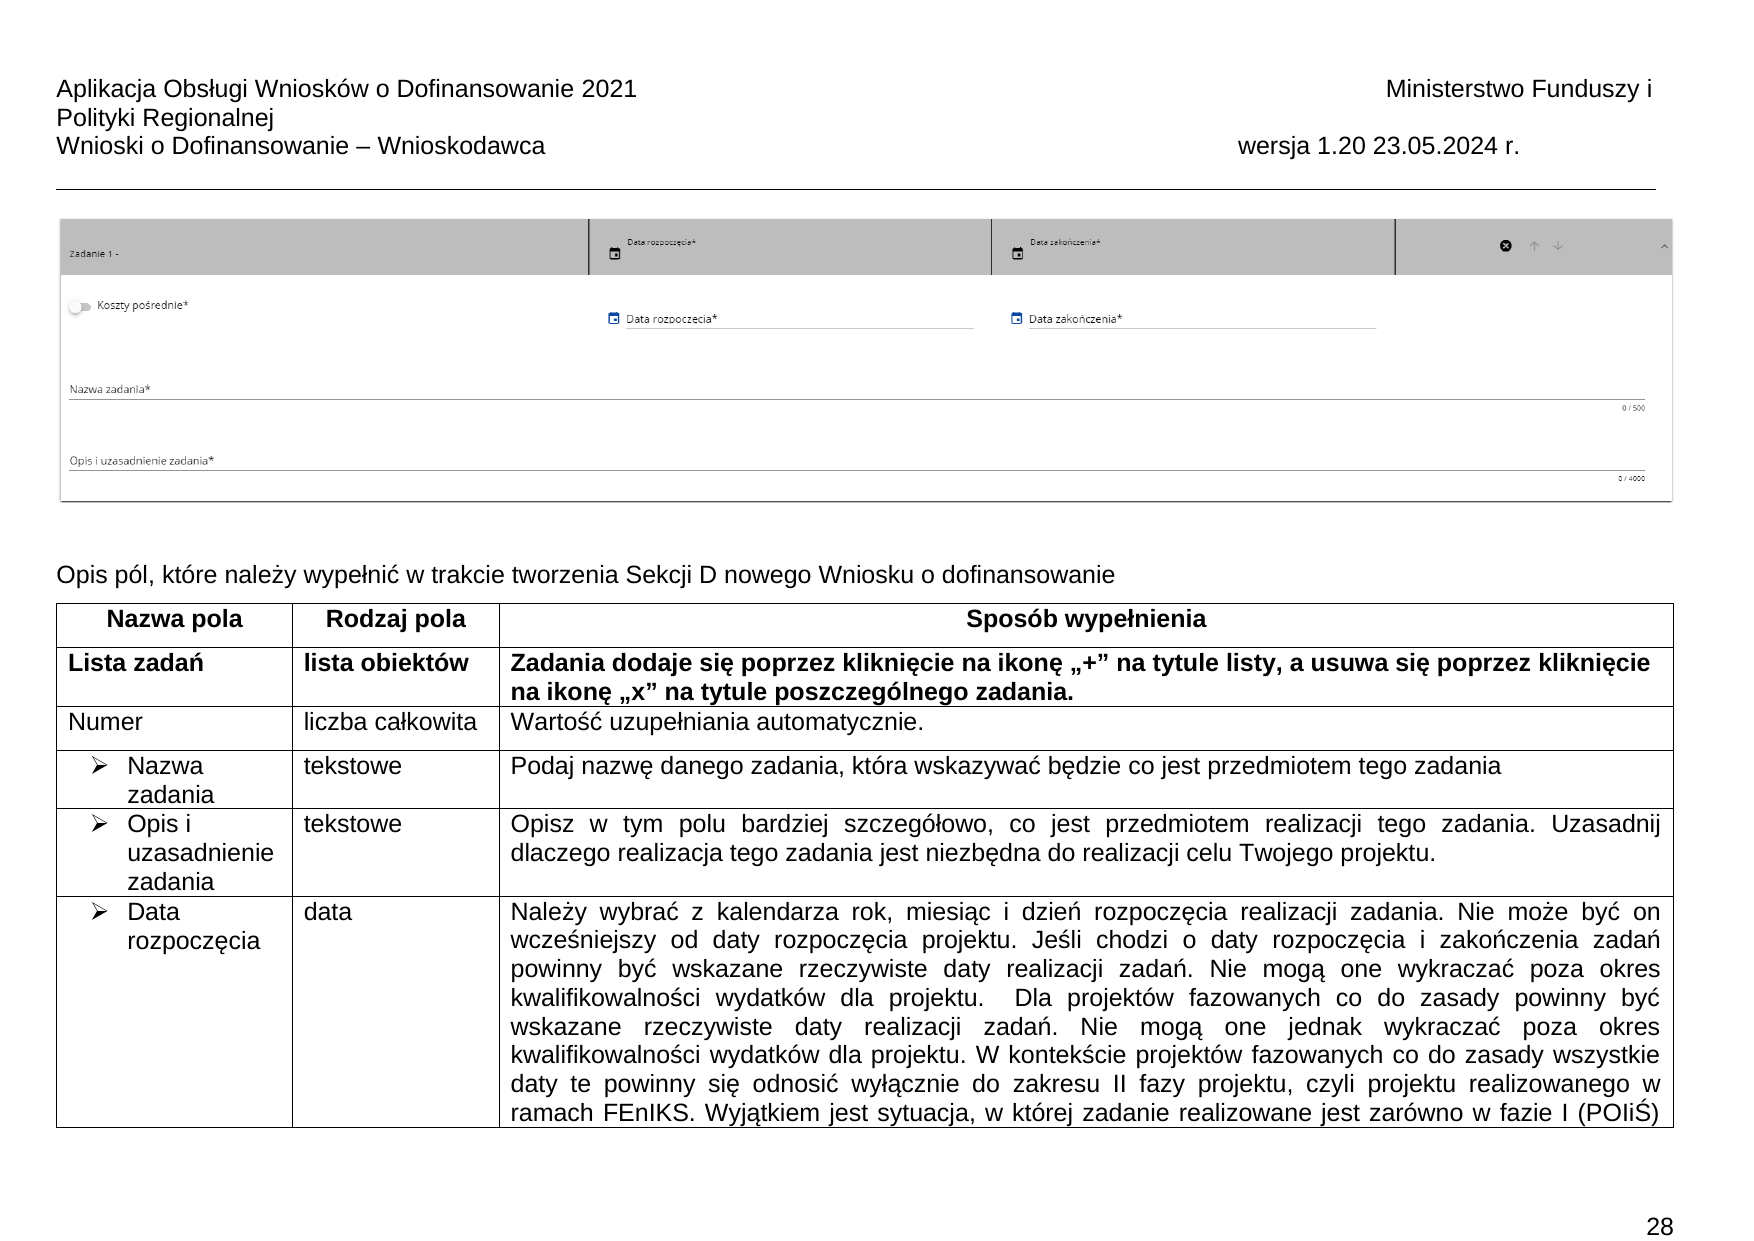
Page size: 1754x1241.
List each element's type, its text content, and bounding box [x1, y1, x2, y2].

text Opis pól, które należy wypełnić w trakcie tworzenia Sekcji D nowego Wniosku o dofinansowanie [56, 560, 1674, 589]
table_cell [500, 897, 1673, 1127]
table_cell Numer [57, 707, 292, 750]
table_cell tekstowe [293, 751, 499, 808]
table_cell data [293, 897, 499, 1127]
table_cell liczba całkowita [293, 707, 499, 750]
table_cell Podaj nazwę danego zadania, która wskazywać będzie co jest przedmiotem tego zadania [500, 751, 1673, 808]
table_cell Wartość uzupełniania automatycznie. [500, 707, 1673, 750]
table_header Nazwa pola [57, 604, 292, 647]
table_cell Opis i uzasadnienie zadania [57, 809, 292, 896]
table_cell Lista zadań [57, 648, 292, 706]
table_header Sposób wypełnienia [500, 604, 1673, 647]
table_cell lista obiektów [293, 648, 499, 706]
table_cell Opisz w tym polu bardziej szczegółowo, co jest przedmiotem realizacji tego zadania. Uzasadnij dlaczego realizacja tego zadania jest niezbędna do realizacji celu Twojego projektu. [500, 809, 1673, 896]
table_header Rodzaj pola [293, 604, 499, 647]
table_cell Zadania dodaje się poprzez kliknięcie na ikonę „+” na tytule listy, a usuwa się poprzez kliknięcie na ikonę „x” na tytule poszczególnego zadania. [500, 648, 1673, 706]
picture [56, 218, 1675, 503]
table_cell Nazwa zadania [57, 751, 292, 808]
table_cell Data rozpoczęcia [57, 897, 292, 1127]
table_cell tekstowe [293, 809, 499, 896]
